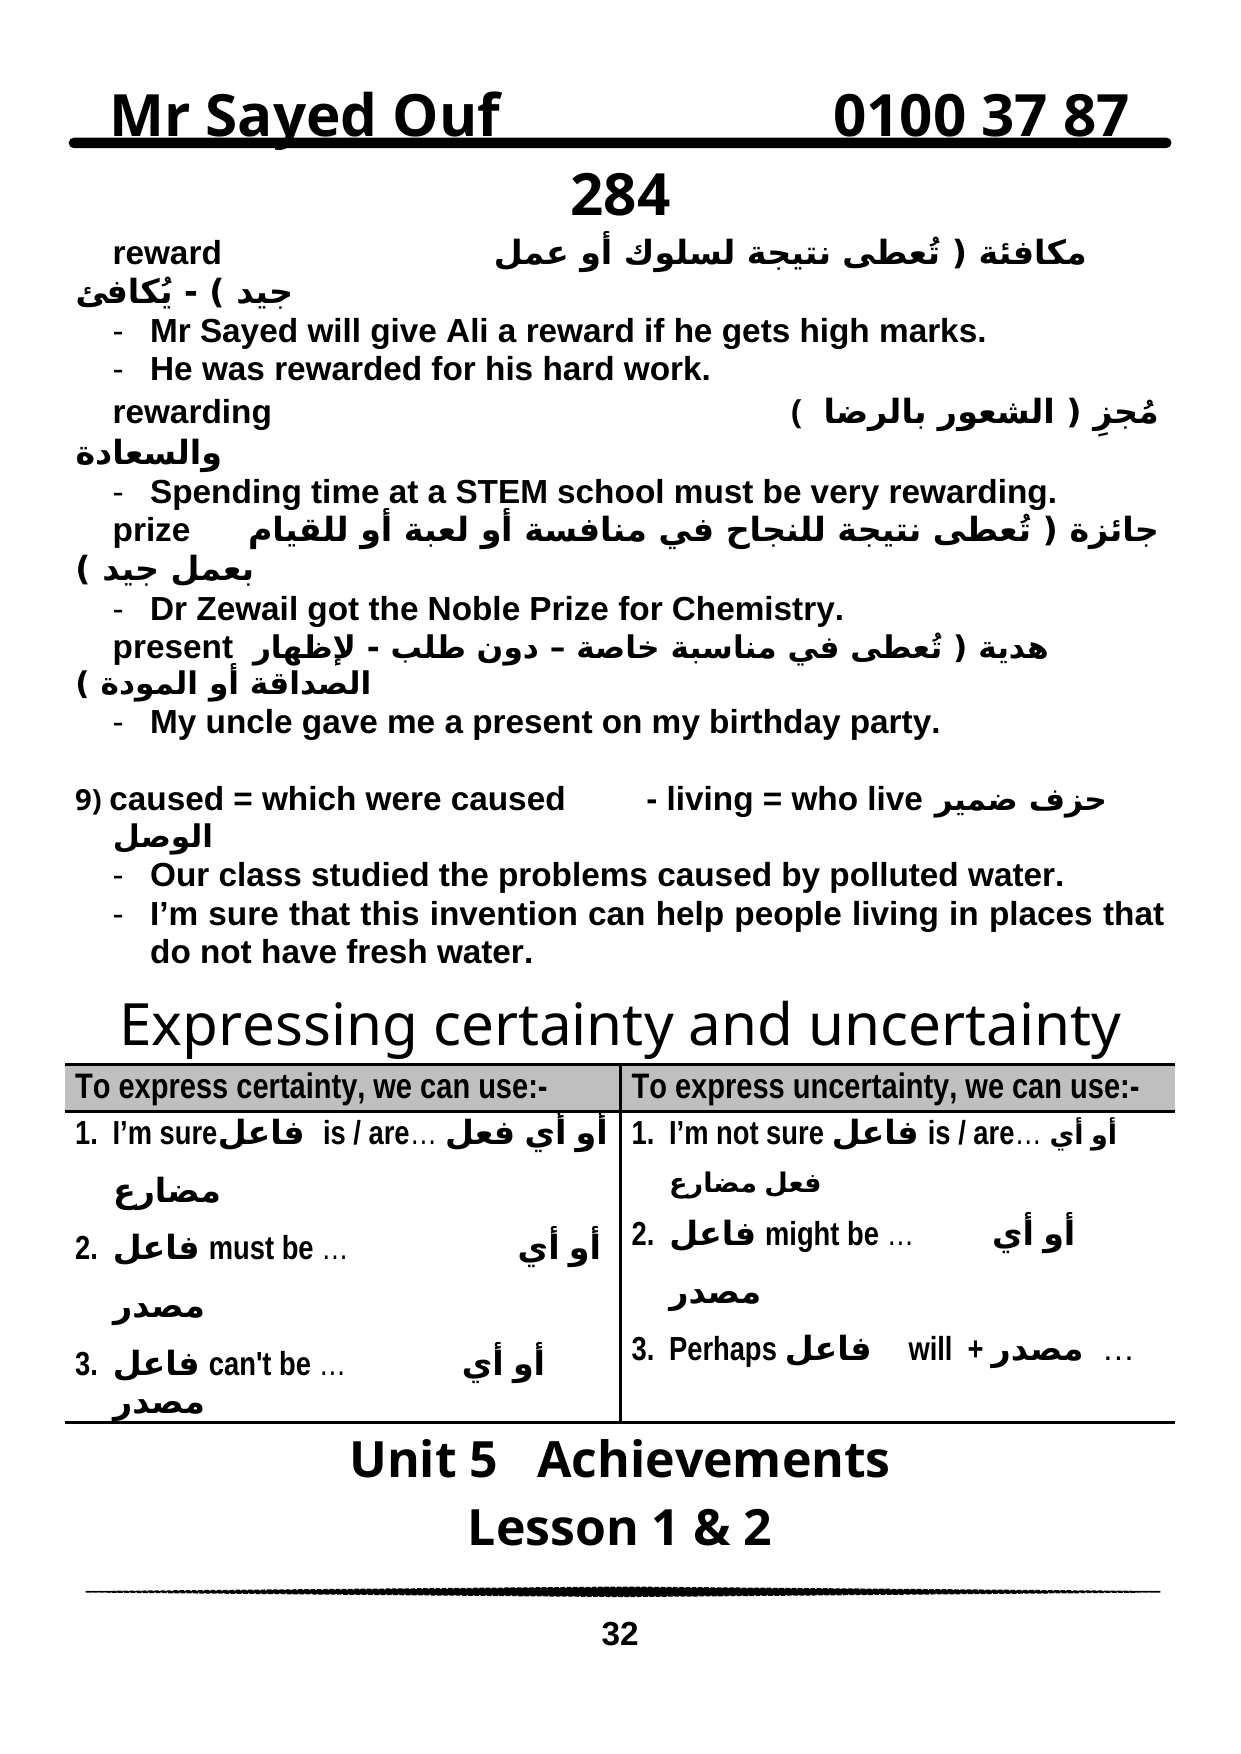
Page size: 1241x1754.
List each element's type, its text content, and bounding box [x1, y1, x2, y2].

list I’m sure that this invention can help people living in places that do not have fresh water. [112, 894, 1165, 971]
table_cell I’m sureفاعل is / are… أو أي فعل مضارع فاعل must be … أو أي مصدر فاعل can't be … أو أي مصدر [65, 1113, 619, 1421]
table_cell I’m not sure فاعل is / are…أو أي فعل مضارع فاعل might be … أو أي مصدر Perhaps فاعل will + مصدر … [622, 1113, 1175, 1421]
table_header To express uncertainty, we can use:- [622, 1066, 1175, 1110]
text Unit 5 Achievements [75, 1424, 1165, 1492]
list Mr Sayed will give Ali a reward if he gets high marks. [112, 311, 1165, 349]
text reward مكافئة ( تُعطى نتيجة لسلوك أو عمل جيد ) - يُكافئ [75, 233, 1165, 311]
list My uncle gave me a present on my birthday party. [112, 702, 1165, 741]
text rewarding ( مُجزِ ( الشعور بالرضا والسعادة [75, 388, 1165, 472]
list Our class studied the problems caused by polluted water. [112, 855, 1165, 894]
list He was rewarded for his hard work. [112, 349, 1165, 388]
text Expressing certainty and uncertainty [75, 983, 1165, 1062]
text prize جائزة ( تُعطى نتيجة للنجاح في منافسة أو لعبة أو للقيام بعمل جيد ) [75, 511, 1165, 589]
list caused = which were caused - living = who liveحزف ضمير الوصل [75, 779, 1165, 855]
text Lesson 1 & 2 [75, 1492, 1165, 1560]
list Dr Zewail got the Noble Prize for Chemistry. [112, 589, 1165, 627]
list Spending time at a STEM school must be very rewarding. [112, 472, 1165, 511]
table_header To express certainty, we can use:- [65, 1066, 619, 1110]
text present هدية ( تُعطى في مناسبة خاصة – دون طلب - لإظهار الصداقة أو المودة ) [75, 627, 1165, 702]
